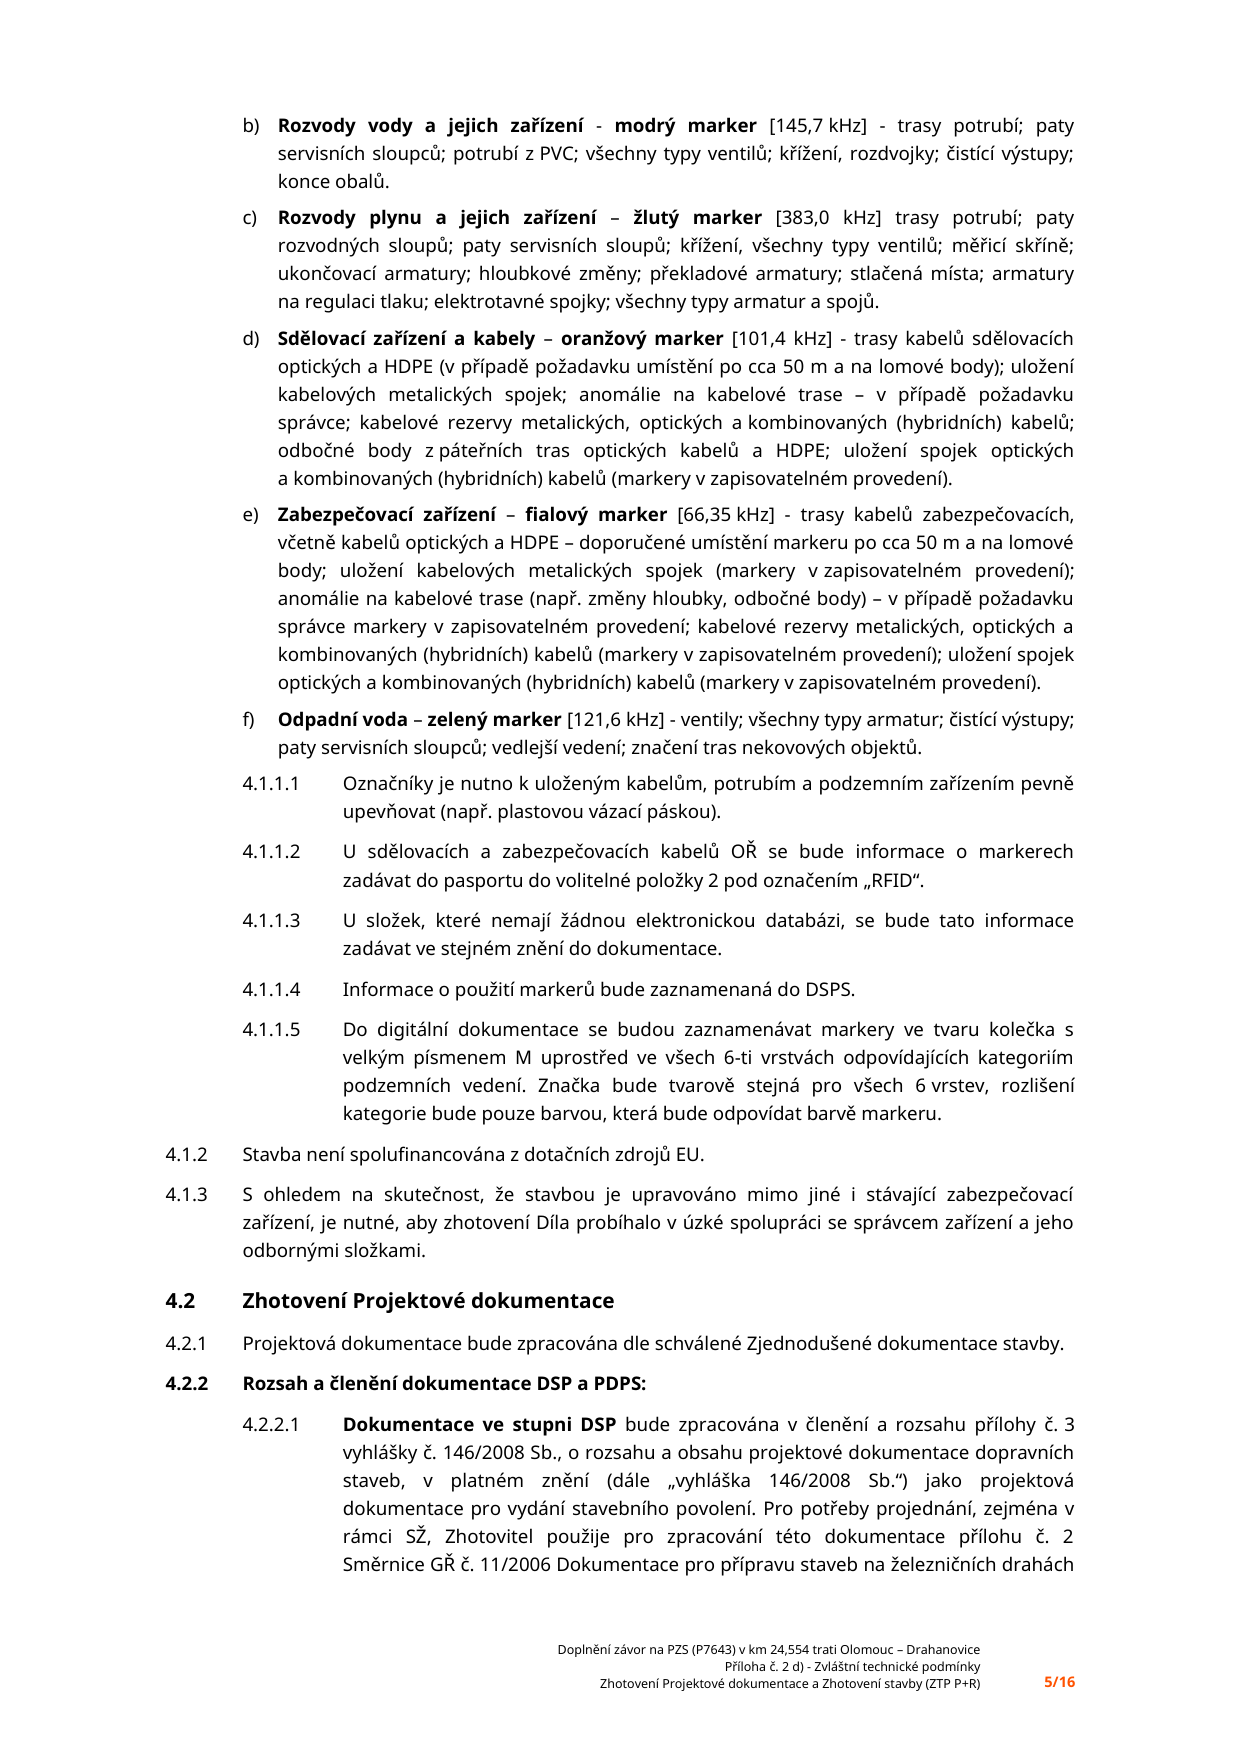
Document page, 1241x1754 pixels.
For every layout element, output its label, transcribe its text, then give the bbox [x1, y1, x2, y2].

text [242, 1411, 1075, 1577]
text Zabezpečovací zařízení – fialový marker [66,35 kHz] - trasy kabelů zabezpečovacích, včetně kabelů optických a HDPE – doporučené umístění markeru po cca 50 m a na lomové body; uložení kabelových metalických spojek (markery v zapisovatelném provedení); anomálie na kabelové trase (např. změny hloubky, odbočné body) – v případě požadavku správce markery v zapisovatelném provedení; kabelové rezervy metalických, optických a kombinovaných (hybridních) kabelů (markery v zapisovatelném provedení); uložení spojek optických a kombinovaných (hybridních) kabelů (markery v zapisovatelném provedení). [242, 501, 1075, 695]
text Rozsah a členění dokumentace DSP a PDPS: [165, 1371, 1075, 1396]
text Sdělovací zařízení a kabely – oranžový marker [101,4 kHz] - trasy kabelů sdělovacích optických a HDPE (v případě požadavku umístění po cca 50 m a na lomové body); uložení kabelových metalických spojek; anomálie na kabelové trase – v případě požadavku správce; kabelové rezervy metalických, optických a kombinovaných (hybridních) kabelů; odbočné body z páteřních tras optických kabelů a HDPE; uložení spojek optických a kombinovaných (hybridních) kabelů (markery v zapisovatelném provedení). [242, 325, 1075, 491]
text Projektová dokumentace bude zpracována dle schválené Zjednodušené dokumentace stavby. [165, 1330, 1075, 1356]
text Odpadní voda – zelený marker [121,6 kHz] - ventily; všechny typy armatur; čistící výstupy; paty servisních sloupců; vedlejší vedení; značení tras nekovových objektů. [242, 706, 1075, 759]
text Rozvody vody a jejich zařízení - modrý marker [145,7 kHz] - trasy potrubí; paty servisních sloupců; potrubí z PVC; všechny typy ventilů; křížení, rozdvojky; čistící výstupy; konce obalů. [242, 112, 1075, 194]
text Zhotovení Projektové dokumentace [165, 1286, 1075, 1315]
text S ohledem na skutečnost, že stavbou je upravováno mimo jiné i stávající zabezpečovací zařízení, je nutné, aby zhotovení Díla probíhalo v úzké spolupráci se správcem zařízení a jeho odbornými složkami. [165, 1182, 1075, 1263]
text Do digitální dokumentace se budou zaznamenávat markery ve tvaru kolečka s velkým písmenem M uprostřed ve všech 6-ti vrstvách odpovídajících kategoriím podzemních vedení. Značka bude tvarově stejná pro všech 6 vrstev, rozlišení kategorie bude pouze barvou, která bude odpovídat barvě markeru. [242, 1016, 1075, 1126]
text Označníky je nutno k uloženým kabelům, potrubím a podzemním zařízením pevně upevňovat (např. plastovou vázací páskou). [242, 770, 1075, 824]
text Rozvody plynu a jejich zařízení – žlutý marker [383,0 kHz] trasy potrubí; paty rozvodných sloupů; paty servisních sloupů; křížení, všechny typy ventilů; měřicí skříně; ukončovací armatury; hloubkové změny; překladové armatury; stlačená místa; armatury na regulaci tlaku; elektrotavné spojky; všechny typy armatur a spojů. [242, 204, 1075, 314]
text U sdělovacích a zabezpečovacích kabelů OŘ se bude informace o markerech zadávat do pasportu do volitelné položky 2 pod označením „RFID“. [242, 839, 1075, 892]
text U složek, které nemají žádnou elektronickou databázi, se bude tato informace zadávat ve stejném znění do dokumentace. [242, 907, 1075, 961]
text Informace o použití markerů bude zaznamenaná do DSPS. [242, 976, 1075, 1001]
text Stavba není spolufinancována z dotačních zdrojů EU. [165, 1141, 1075, 1167]
